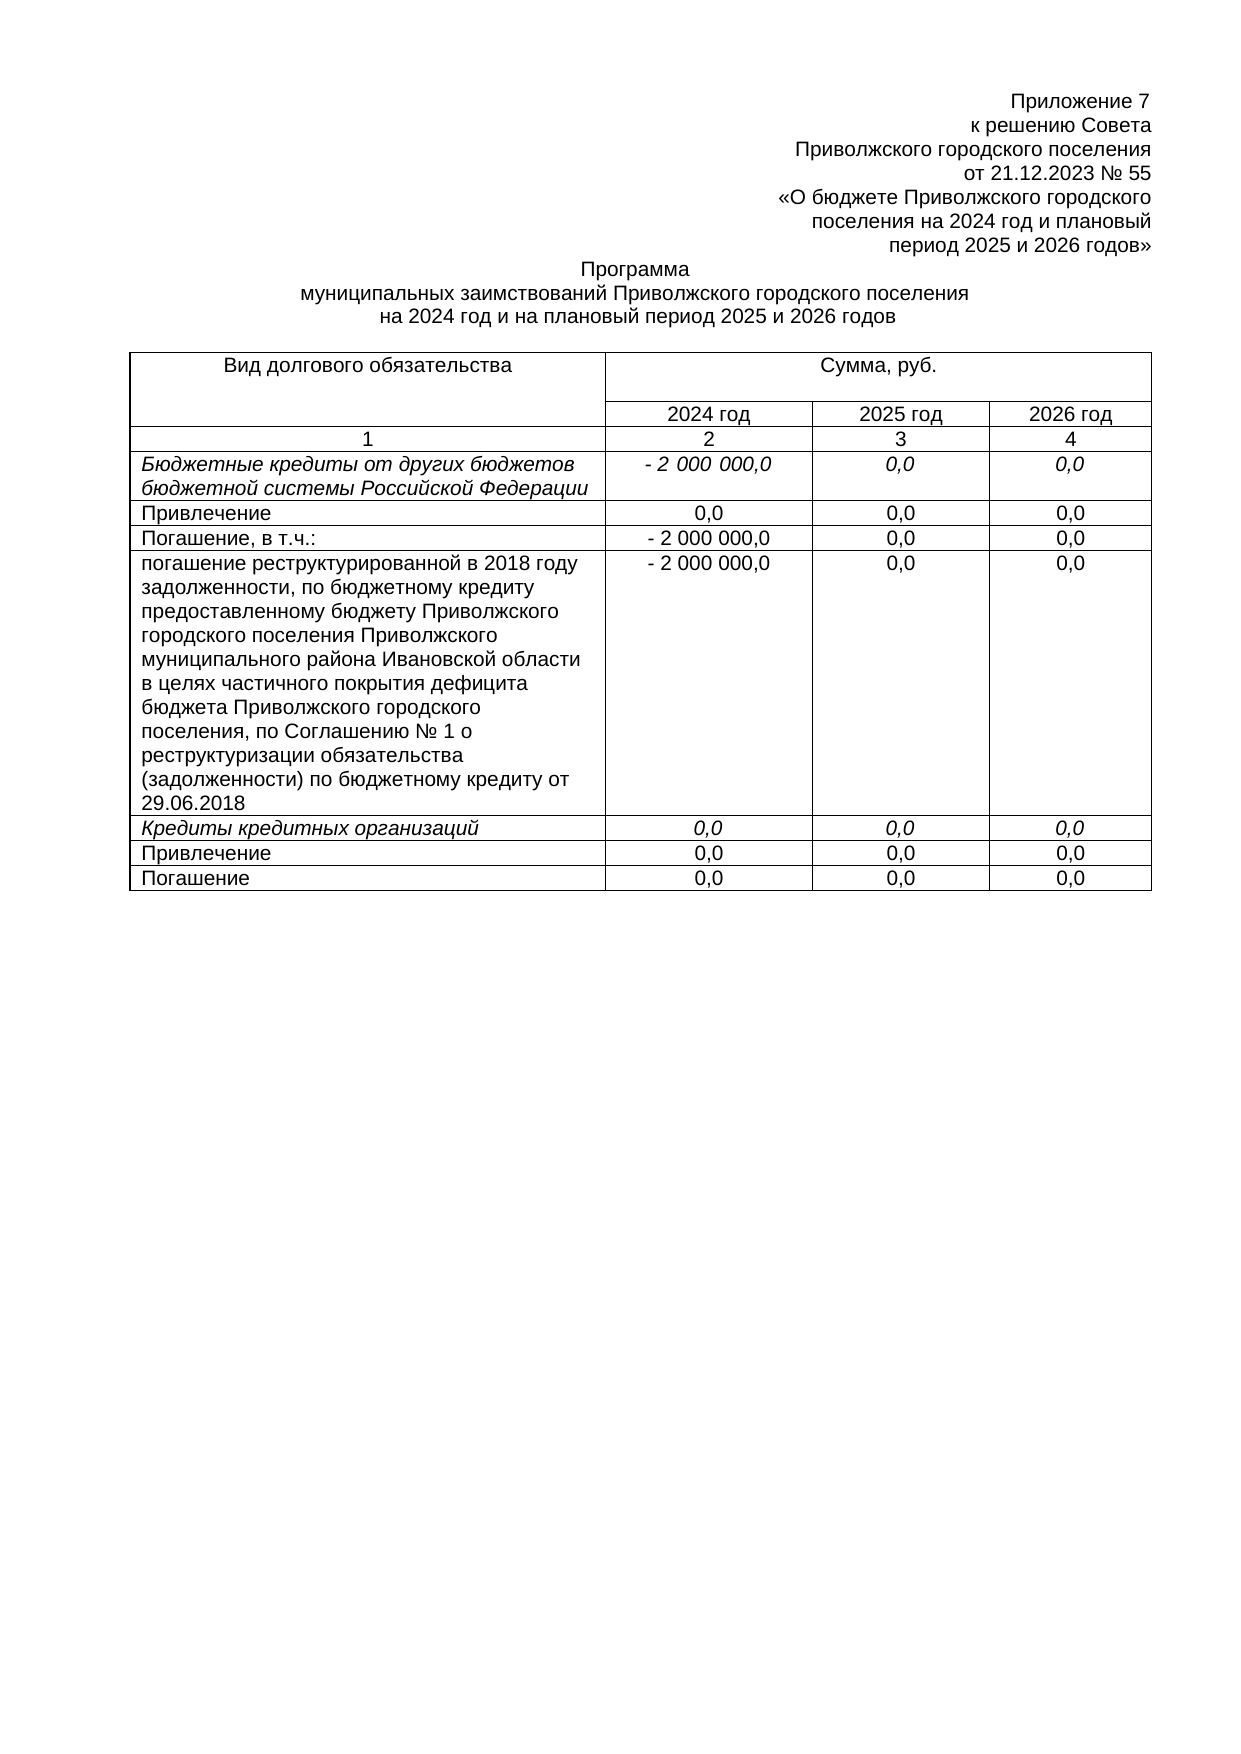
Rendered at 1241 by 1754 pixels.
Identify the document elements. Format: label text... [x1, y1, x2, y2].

text период 2025 и 2026 годов» [118, 232, 1152, 256]
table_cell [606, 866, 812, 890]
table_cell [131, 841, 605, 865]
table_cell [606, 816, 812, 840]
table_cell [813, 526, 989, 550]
text от 21.12.2023 № 55 [118, 161, 1152, 184]
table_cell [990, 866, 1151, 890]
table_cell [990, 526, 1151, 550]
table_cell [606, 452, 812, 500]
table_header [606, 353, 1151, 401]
text муниципальных заимствований Приволжского городского поселения [118, 280, 1152, 304]
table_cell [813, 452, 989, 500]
text «О бюджете Приволжского городского [118, 184, 1152, 208]
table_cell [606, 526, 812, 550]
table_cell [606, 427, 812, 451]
text Программа [118, 256, 1152, 280]
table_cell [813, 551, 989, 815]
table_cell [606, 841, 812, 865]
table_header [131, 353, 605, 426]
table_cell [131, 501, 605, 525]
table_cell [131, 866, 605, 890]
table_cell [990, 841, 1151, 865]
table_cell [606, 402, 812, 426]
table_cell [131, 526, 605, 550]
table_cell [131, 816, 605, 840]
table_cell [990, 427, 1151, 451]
text Приволжского городского поселения [118, 137, 1152, 161]
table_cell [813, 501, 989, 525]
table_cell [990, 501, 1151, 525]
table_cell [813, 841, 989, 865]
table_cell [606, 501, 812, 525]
text к решению Совета [118, 113, 1152, 137]
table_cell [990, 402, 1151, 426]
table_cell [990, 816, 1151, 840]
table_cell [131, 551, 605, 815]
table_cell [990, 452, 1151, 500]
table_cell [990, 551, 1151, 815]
text поселения на 2024 год и плановый [118, 208, 1152, 232]
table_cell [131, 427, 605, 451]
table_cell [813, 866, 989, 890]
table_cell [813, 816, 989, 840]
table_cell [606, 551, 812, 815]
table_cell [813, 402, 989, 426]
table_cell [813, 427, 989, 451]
text на 2024 год и на плановый период 2025 и 2026 годов [118, 304, 1152, 328]
text Приложение 7 [118, 89, 1152, 113]
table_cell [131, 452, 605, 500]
